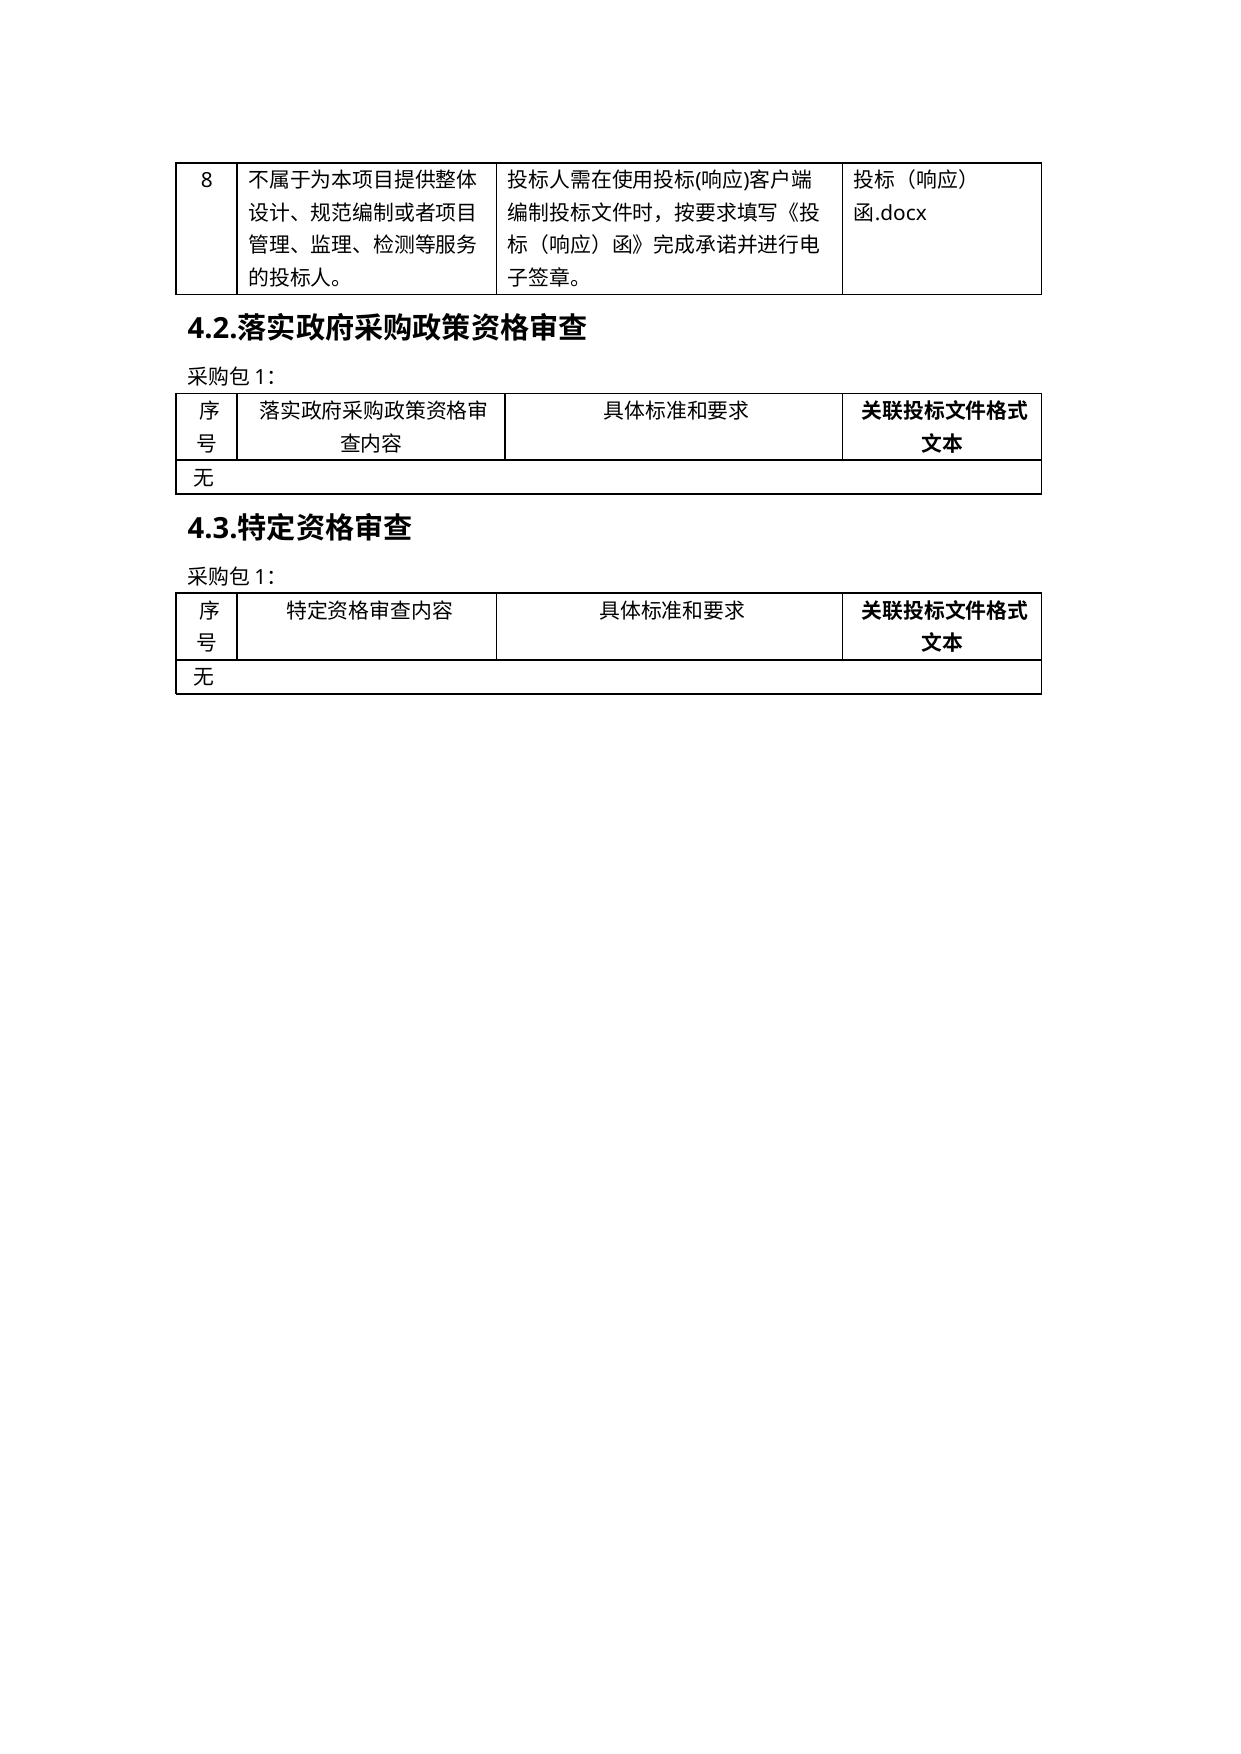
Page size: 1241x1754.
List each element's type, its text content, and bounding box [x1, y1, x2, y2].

table_header 序号 [177, 394, 236, 459]
table_header 序号 [177, 594, 236, 659]
text 4.2.落实政府采购政策资格审查 [187, 295, 1053, 360]
table_header 具体标准和要求 [506, 394, 842, 459]
table_cell 8 [177, 164, 236, 293]
text 采购包1： [187, 560, 1053, 592]
table_cell 投标人需在使用投标(响应)客户端编制投标文件时，按要求填写《投标（响应）函》完成承诺并进行电子签章。 [497, 164, 842, 293]
table_header 关联投标文件格式文本 [843, 394, 1041, 459]
table_header 关联投标文件格式文本 [843, 594, 1041, 659]
table_cell 投标（响应）函.docx [843, 164, 1041, 293]
text 4.3.特定资格审查 [187, 495, 1053, 560]
table_header 特定资格审查内容 [238, 594, 496, 659]
table_header 具体标准和要求 [497, 594, 842, 659]
table_header 落实政府采购政策资格审查内容 [238, 394, 504, 459]
text 采购包1： [187, 360, 1053, 393]
table_cell 无 [177, 461, 1041, 493]
table_cell 不属于为本项目提供整体设计、规范编制或者项目管理、监理、检测等服务的投标人。 [238, 164, 496, 293]
table_cell 无 [177, 661, 1041, 693]
